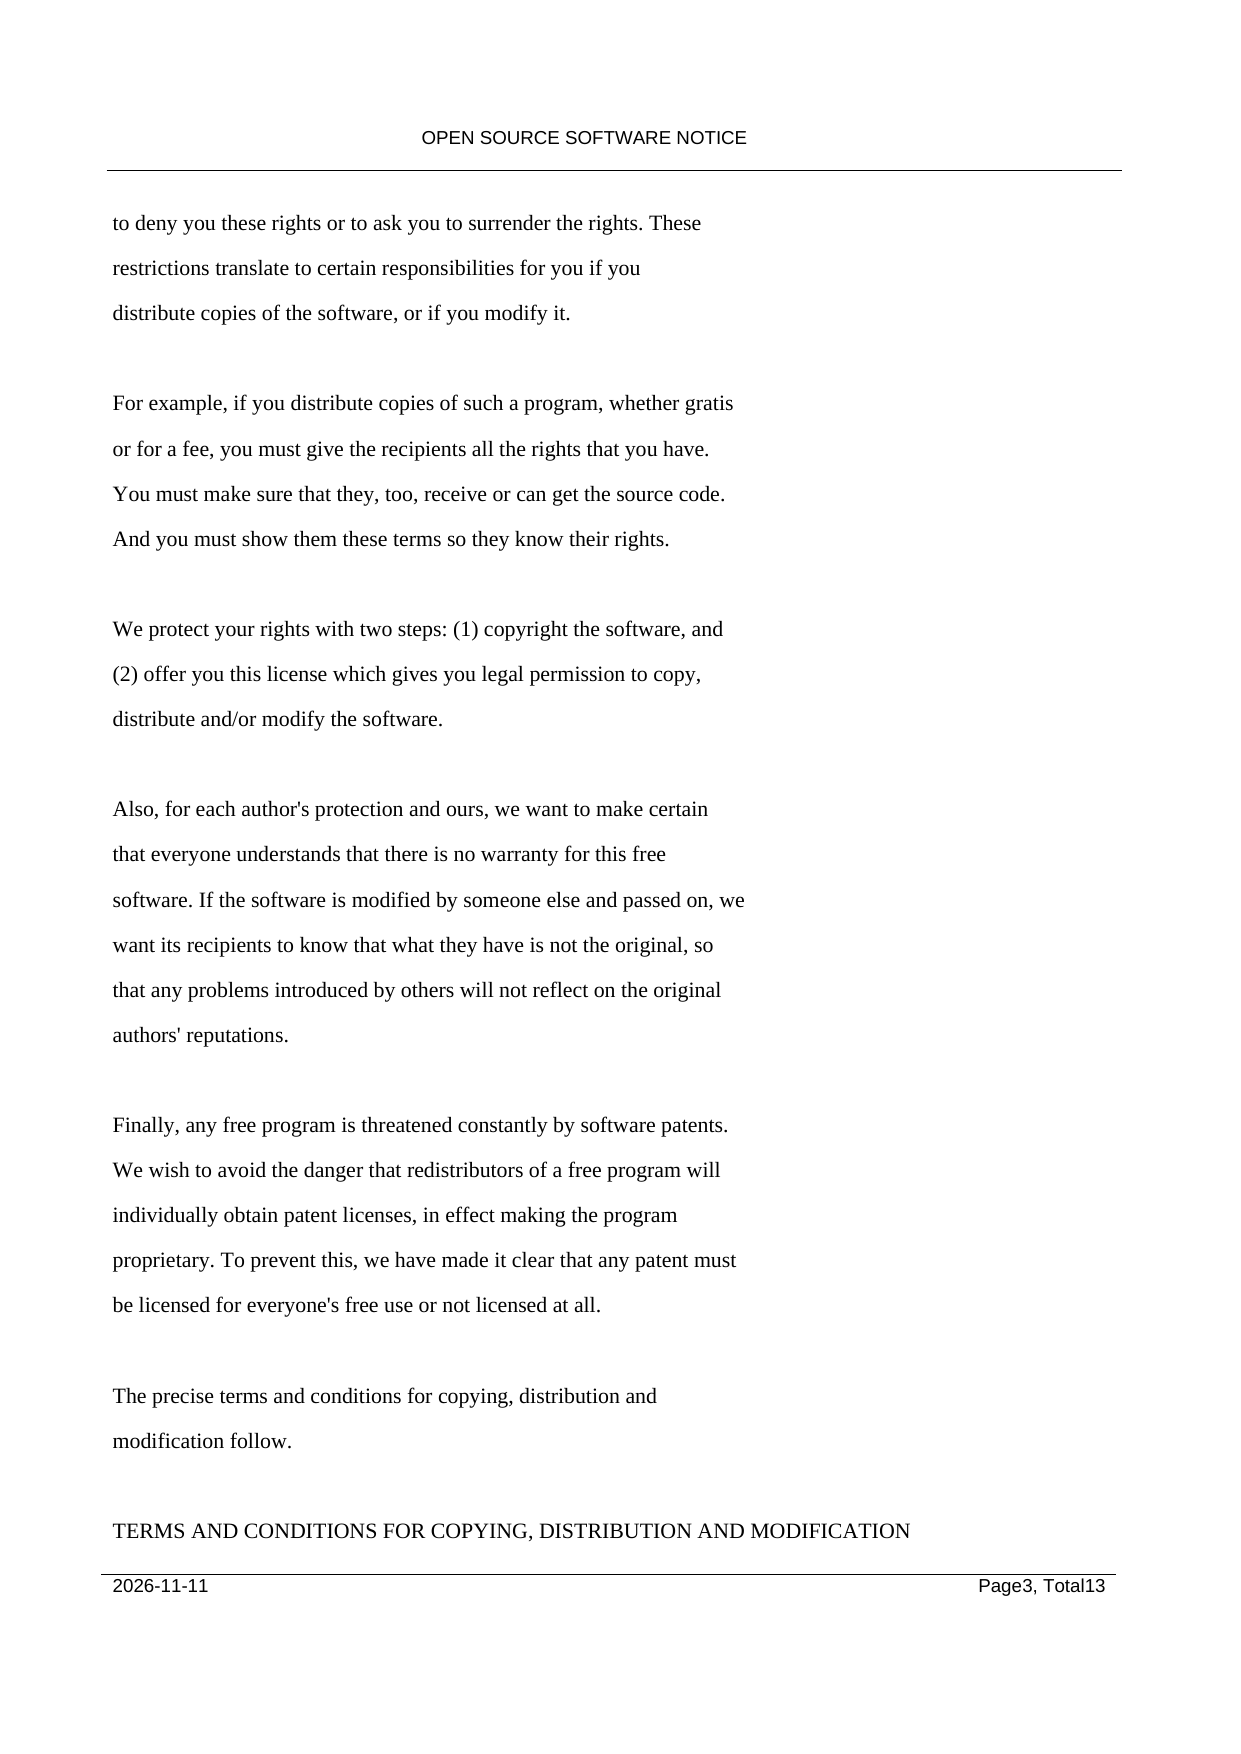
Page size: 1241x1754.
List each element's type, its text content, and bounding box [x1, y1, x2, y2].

text restrictions translate to certain responsibilities for you if you [112, 251, 1128, 284]
text We wish to avoid the danger that redistributors of a free program will [112, 1153, 1128, 1186]
text be licensed for everyone's free use or not licensed at all. [112, 1289, 1128, 1321]
text (2) offer you this license which gives you legal permission to copy, [112, 657, 1128, 690]
text proprietary. To prevent this, we have made it clear that any patent must [112, 1244, 1128, 1276]
text And you must show them these terms so they know their rights. [112, 522, 1128, 554]
text distribute copies of the software, or if you modify it. [112, 297, 1128, 329]
text software. If the software is modified by someone else and passed on, we [112, 883, 1128, 915]
text Also, for each author's protection and ours, we want to make certain [112, 793, 1128, 825]
text or for a fee, you must give the recipients all the rights that you have. [112, 432, 1128, 464]
text want its recipients to know that what they have is not the original, so [112, 928, 1128, 961]
text to deny you these rights or to ask you to surrender the rights. These [112, 206, 1128, 239]
text TERMS AND CONDITIONS FOR COPYING, DISTRIBUTION AND MODIFICATION [112, 1514, 1128, 1547]
text The precise terms and conditions for copying, distribution and [112, 1379, 1128, 1412]
text We protect your rights with two steps: (1) copyright the software, and [112, 612, 1128, 645]
text that everyone understands that there is no warranty for this free [112, 838, 1128, 870]
text modification follow. [112, 1424, 1128, 1457]
text individually obtain patent licenses, in effect making the program [112, 1199, 1128, 1231]
text You must make sure that they, too, receive or can get the source code. [112, 477, 1128, 509]
text For example, if you distribute copies of such a program, whether gratis [112, 387, 1128, 419]
text distribute and/or modify the software. [112, 702, 1128, 735]
text Finally, any free program is threatened constantly by software patents. [112, 1108, 1128, 1141]
text authors' reputations. [112, 1018, 1128, 1051]
text that any problems introduced by others will not reflect on the original [112, 973, 1128, 1006]
